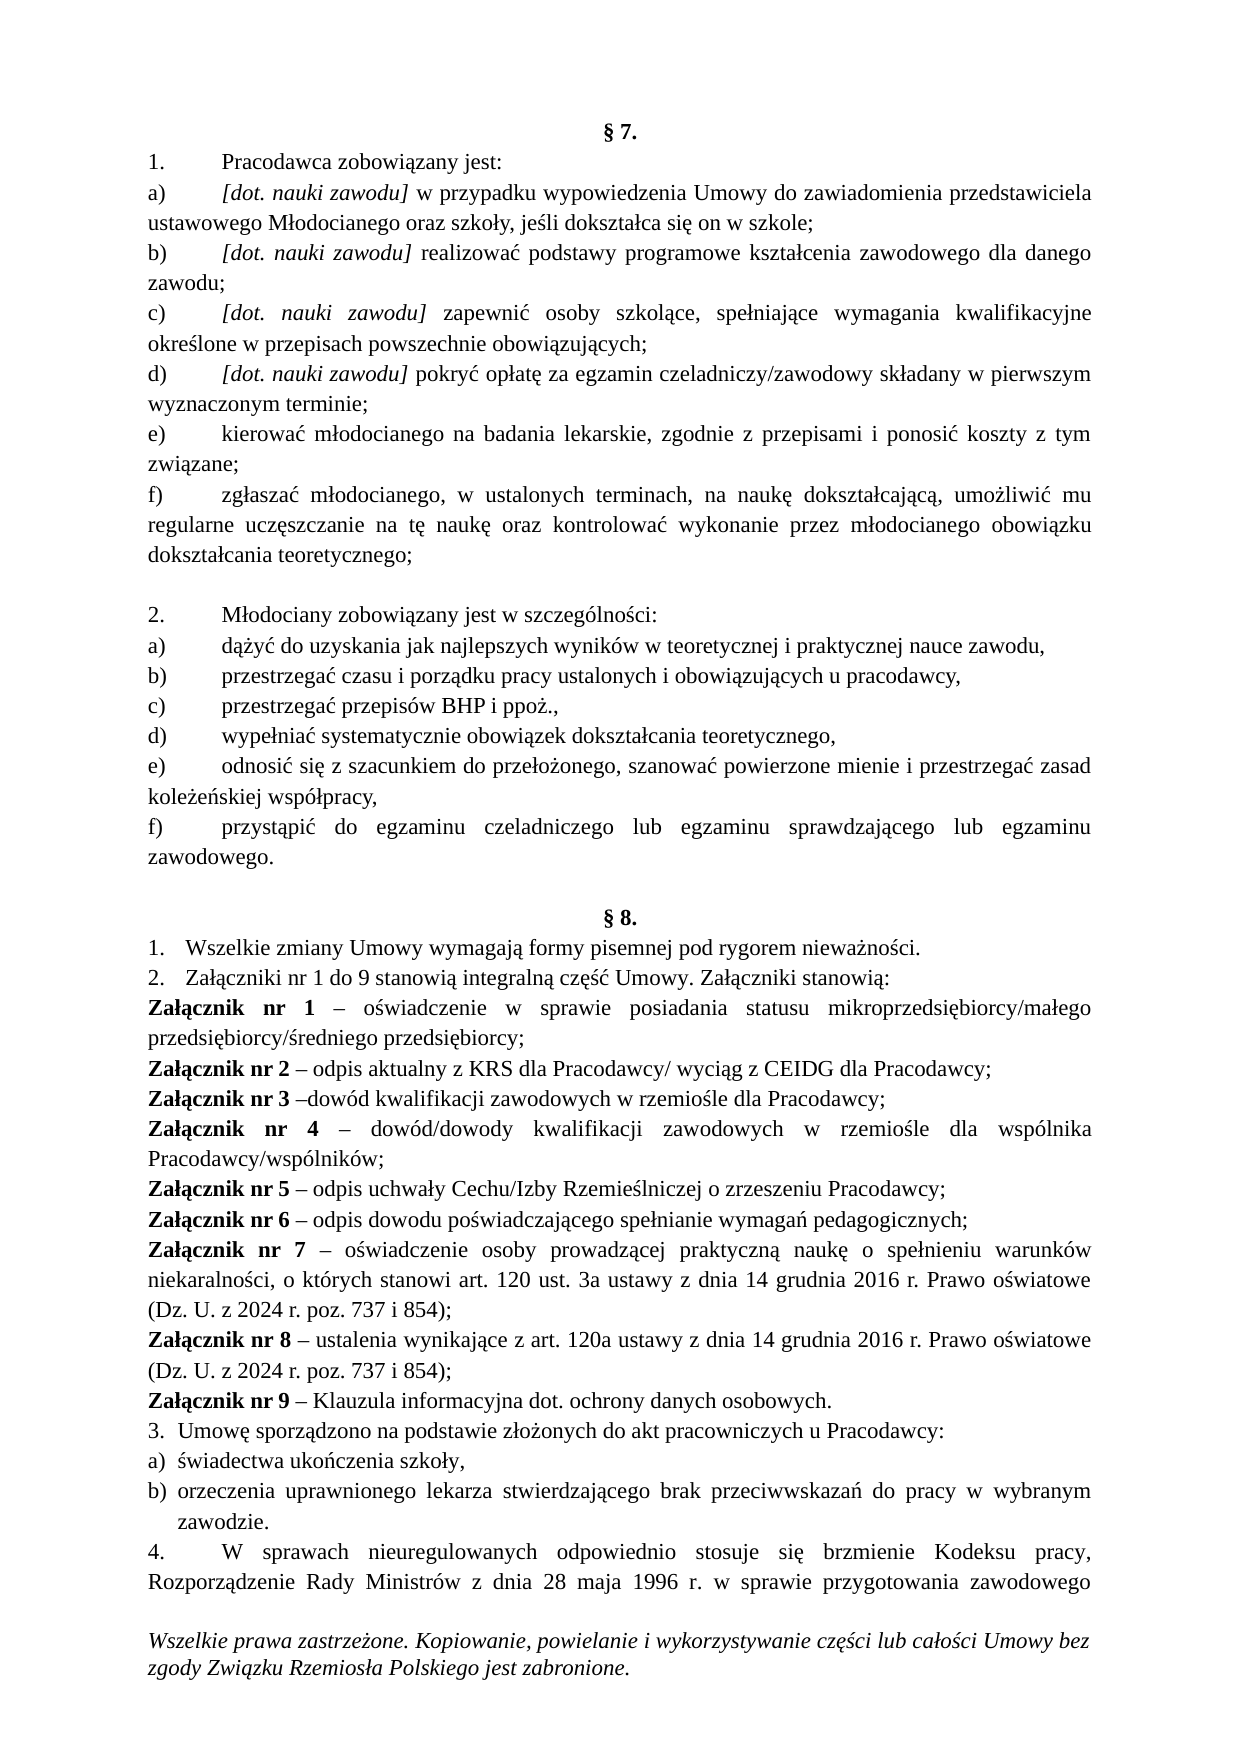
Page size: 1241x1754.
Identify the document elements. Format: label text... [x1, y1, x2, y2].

text § 7. [148, 118, 1093, 144]
list Młodociany zobowiązany jest w szczególności: [148, 602, 1093, 628]
list przestrzegać przepisów BHP i ppoż., [148, 692, 1093, 718]
list świadectwa ukończenia szkoły, [148, 1447, 1093, 1474]
text Załącznik nr 3 –dowód kwalifikacji zawodowych w rzemiośle dla Pracodawcy; [148, 1085, 1093, 1111]
list Załączniki nr 1 do 9 stanowią integralną część Umowy. Załączniki stanowią: [148, 964, 1093, 990]
text Załącznik nr 1 – oświadczenie w sprawie posiadania statusu mikroprzedsiębiorcy/małego przedsiębiorcy/średniego przedsiębiorcy; [148, 994, 1093, 1051]
list [dot. nauki zawodu] w przypadku wypowiedzenia Umowy do zawiadomienia przedstawiciela ustawowego Młodocianego oraz szkoły, jeśli dokształca się on w szkole; [148, 179, 1093, 235]
list przestrzegać czasu i porządku pracy ustalonych i obowiązujących u pracodawcy, [148, 662, 1093, 688]
text § 8. [148, 904, 1093, 930]
text Załącznik nr 2 – odpis aktualny z KRS dla Pracodawcy/ wyciąg z CEIDG dla Pracodawcy; [148, 1055, 1093, 1081]
list zgłaszać młodocianego, w ustalonych terminach, na naukę dokształcającą, umożliwić mu regularne uczęszczanie na tę naukę oraz kontrolować wykonanie przez młodocianego obowiązku dokształcania teoretycznego; [148, 481, 1093, 567]
list [dot. nauki zawodu] realizować podstawy programowe kształcenia zawodowego dla danego zawodu; [148, 239, 1093, 296]
list orzeczenia uprawnionego lekarza stwierdzającego brak przeciwwskazań do pracy w wybranym zawodzie. [148, 1478, 1093, 1534]
text Załącznik nr 5 – odpis uchwały Cechu/Izby Rzemieślniczej o zrzeszeniu Pracodawcy; [148, 1176, 1093, 1202]
list Pracodawca zobowiązany jest: [148, 148, 1093, 175]
list odnosić się z szacunkiem do przełożonego, szanować powierzone mienie i przestrzegać zasad koleżeńskiej współpracy, [148, 753, 1093, 809]
list wypełniać systematycznie obowiązek dokształcania teoretycznego, [148, 722, 1093, 749]
text Załącznik nr 4 – dowód/dowody kwalifikacji zawodowych w rzemiośle dla wspólnika Pracodawcy/wspólników; [148, 1115, 1093, 1172]
text Załącznik nr 9 – Klauzula informacyjna dot. ochrony danych osobowych. [148, 1387, 1093, 1413]
text Załącznik nr 7 – oświadczenie osoby prowadzącej praktyczną naukę o spełnieniu warunków niekaralności, o których stanowi art. 120 ust. 3a ustawy z dnia 14 grudnia 2016 r. Prawo oświatowe (Dz. U. z 2024 r. poz. 737 i 854); [148, 1236, 1093, 1323]
list Umowę sporządzono na podstawie złożonych do akt pracowniczych u Pracodawcy: [148, 1417, 1093, 1443]
list Wszelkie zmiany Umowy wymagają formy pisemnej pod rygorem nieważności. [148, 934, 1093, 960]
list kierować młodocianego na badania lekarskie, zgodnie z przepisami i ponosić koszty z tym związane; [148, 420, 1093, 477]
text Załącznik nr 6 – odpis dowodu poświadczającego spełnianie wymagań pedagogicznych; [148, 1206, 1093, 1232]
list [148, 1538, 1093, 1594]
list [dot. nauki zawodu] pokryć opłatę za egzamin czeladniczy/zawodowy składany w pierwszym wyznaczonym terminie; [148, 360, 1093, 416]
list przystąpić do egzaminu czeladniczego lub egzaminu sprawdzającego lub egzaminu zawodowego. [148, 813, 1093, 869]
text Załącznik nr 8 – ustalenia wynikające z art. 120a ustawy z dnia 14 grudnia 2016 r. Prawo oświatowe (Dz. U. z 2024 r. poz. 737 i 854); [148, 1327, 1093, 1383]
list dążyć do uzyskania jak najlepszych wyników w teoretycznej i praktycznej nauce zawodu, [148, 632, 1093, 658]
list [dot. nauki zawodu] zapewnić osoby szkolące, spełniające wymagania kwalifikacyjne określone w przepisach powszechnie obowiązujących; [148, 299, 1093, 356]
